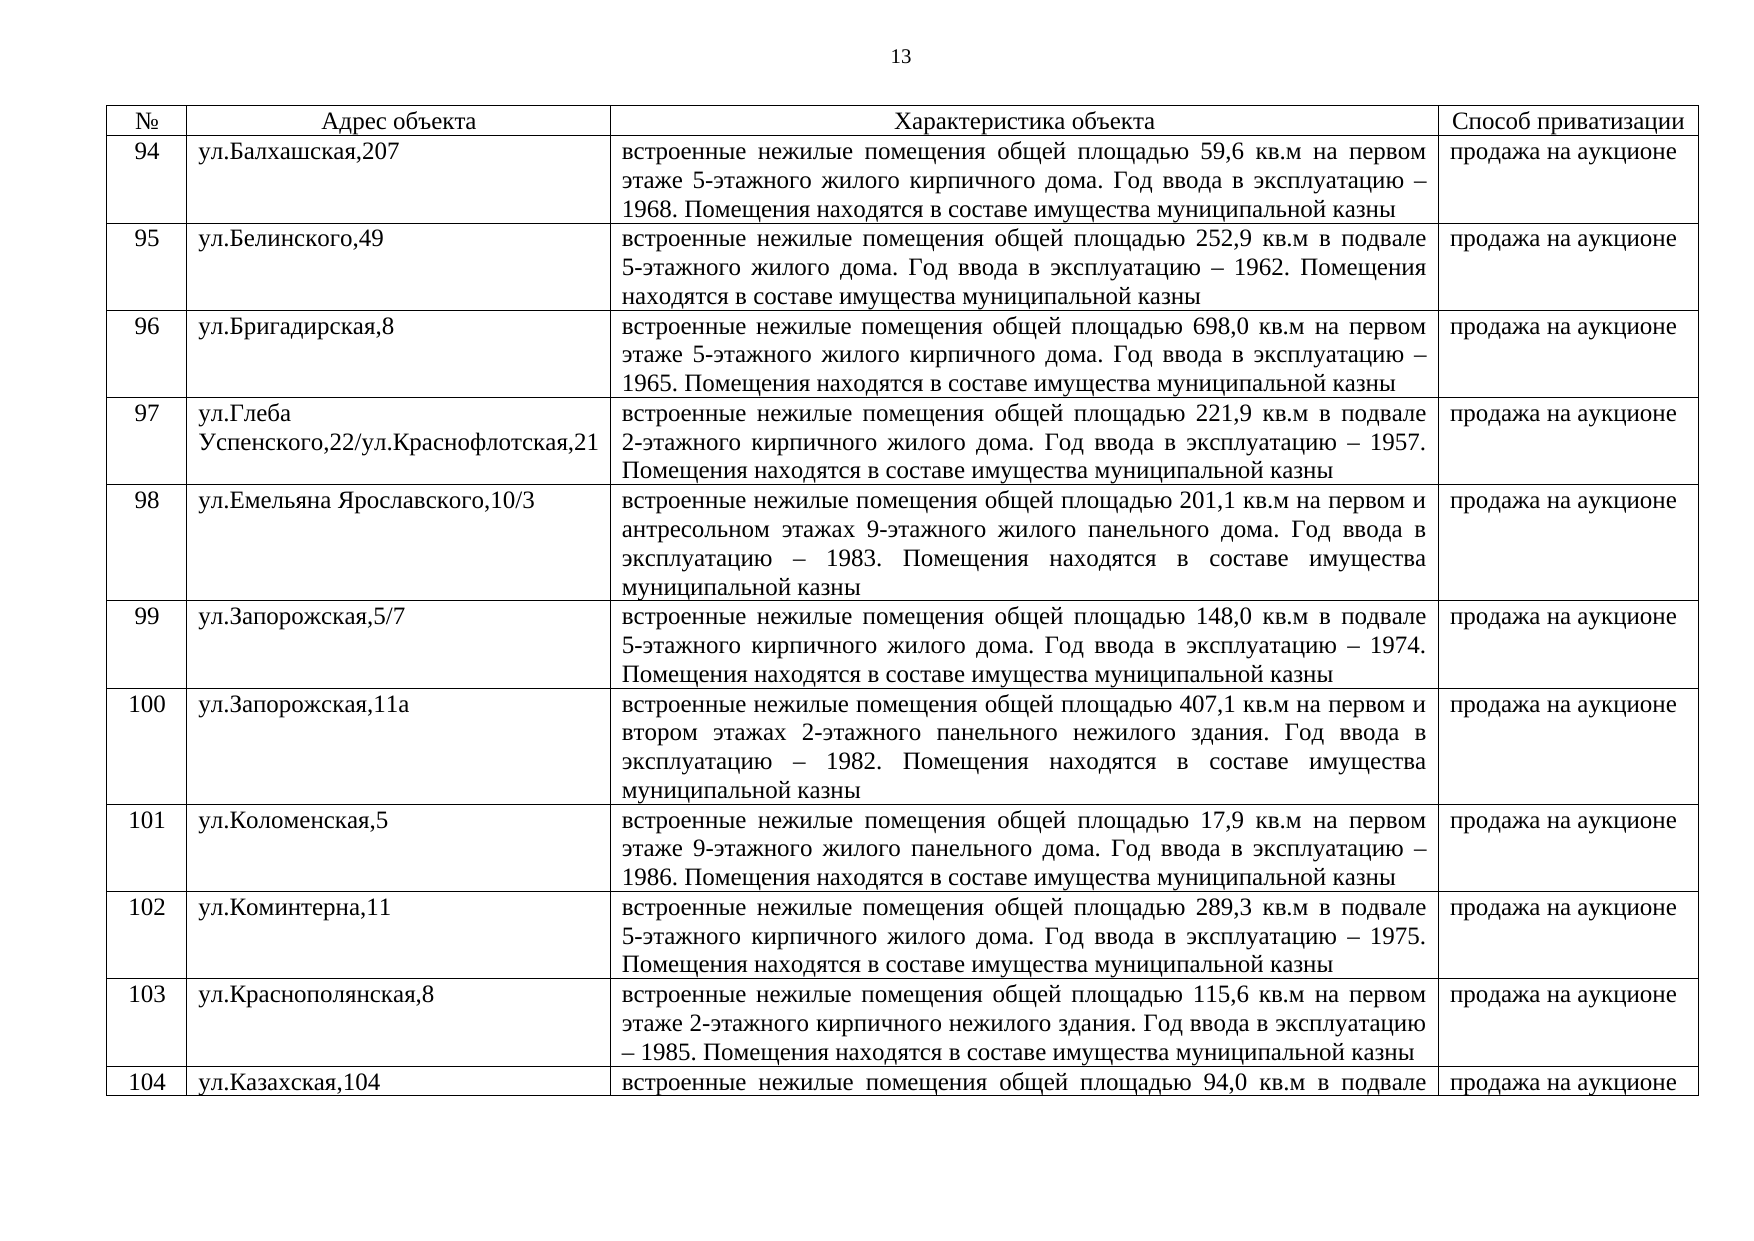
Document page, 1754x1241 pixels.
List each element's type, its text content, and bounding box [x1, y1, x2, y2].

table_cell ул.Глеба Успенского,22/ул.Краснофлотская,21 [187, 398, 610, 484]
table_cell встроенные нежилые помещения общей площадью 148,0 кв.м в подвале 5-этажного кирпичного жилого дома. Год ввода в эксплуатацию – 1974. Помещения находятся в составе имущества муниципальной казны [611, 601, 1438, 688]
table_cell ул.Емельяна Ярославского,10/3 [187, 485, 610, 600]
table_cell встроенные нежилые помещения общей площадью 17,9 кв.м на первом этаже 9-этажного жилого панельного дома. Год ввода в эксплуатацию – 1986. Помещения находятся в составе имущества муниципальной казны [611, 805, 1438, 891]
table_header Адрес объекта [187, 106, 610, 135]
table_cell продажа на аукционе [1439, 224, 1698, 310]
table_cell 101 [107, 805, 186, 891]
table_cell ул.Запорожская,11а [187, 689, 610, 804]
table_cell 99 [107, 601, 186, 688]
table_cell 100 [107, 689, 186, 804]
table_cell ул.Белинского,49 [187, 224, 610, 310]
table_cell 94 [107, 136, 186, 222]
table_cell продажа на аукционе [1439, 136, 1698, 222]
table_cell продажа на аукционе [1439, 601, 1698, 688]
table_cell встроенные нежилые помещения общей площадью 201,1 кв.м на первом и антресольном этажах 9-этажного жилого панельного дома. Год ввода в эксплуатацию – 1983. Помещения находятся в составе имущества муниципальной казны [611, 485, 1438, 600]
table_cell ул.Коломенская,5 [187, 805, 610, 891]
table_cell встроенные нежилые помещения общей площадью 115,6 кв.м на первом этаже 2-этажного кирпичного нежилого здания. Год ввода в эксплуатацию – 1985. Помещения находятся в составе имущества муниципальной казны [611, 979, 1438, 1066]
table_header № [107, 106, 186, 135]
table_cell продажа на аукционе [1439, 1067, 1698, 1095]
table_cell ул.Бригадирская,8 [187, 311, 610, 397]
table_cell встроенные нежилые помещения общей площадью 221,9 кв.м в подвале 2-этажного кирпичного жилого дома. Год ввода в эксплуатацию – 1957. Помещения находятся в составе имущества муниципальной казны [611, 398, 1438, 484]
table_cell 104 [107, 1067, 186, 1095]
table_cell 98 [107, 485, 186, 600]
table_cell ул.Балхашская,207 [187, 136, 610, 222]
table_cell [611, 1067, 1438, 1095]
table_cell ул.Краснополянская,8 [187, 979, 610, 1066]
table_cell продажа на аукционе [1439, 311, 1698, 397]
table_cell встроенные нежилые помещения общей площадью 698,0 кв.м на первом этаже 5-этажного жилого кирпичного дома. Год ввода в эксплуатацию – 1965. Помещения находятся в составе имущества муниципальной казны [611, 311, 1438, 397]
table_cell продажа на аукционе [1439, 485, 1698, 600]
table_cell продажа на аукционе [1439, 979, 1698, 1066]
table_cell 96 [107, 311, 186, 397]
table_cell встроенные нежилые помещения общей площадью 59,6 кв.м на первом этаже 5-этажного жилого кирпичного дома. Год ввода в эксплуатацию – 1968. Помещения находятся в составе имущества муниципальной казны [611, 136, 1438, 222]
table_cell встроенные нежилые помещения общей площадью 289,3 кв.м в подвале 5-этажного кирпичного жилого дома. Год ввода в эксплуатацию – 1975. Помещения находятся в составе имущества муниципальной казны [611, 892, 1438, 978]
table_cell ул.Коминтерна,11 [187, 892, 610, 978]
table_cell ул.Запорожская,5/7 [187, 601, 610, 688]
table_header Характеристика объекта [611, 106, 1438, 135]
table_cell продажа на аукционе [1439, 805, 1698, 891]
table_cell продажа на аукционе [1439, 398, 1698, 484]
table_cell продажа на аукционе [1439, 892, 1698, 978]
table_cell ул.Казахская,104 [187, 1067, 610, 1095]
table_cell 97 [107, 398, 186, 484]
table_header Способ приватизации [1439, 106, 1698, 135]
table_cell встроенные нежилые помещения общей площадью 407,1 кв.м на первом и втором этажах 2-этажного панельного нежилого здания. Год ввода в эксплуатацию – 1982. Помещения находятся в составе имущества муниципальной казны [611, 689, 1438, 804]
table_cell встроенные нежилые помещения общей площадью 252,9 кв.м в подвале 5-этажного жилого дома. Год ввода в эксплуатацию – 1962. Помещения находятся в составе имущества муниципальной казны [611, 224, 1438, 310]
table_cell 103 [107, 979, 186, 1066]
table_cell 95 [107, 224, 186, 310]
table_cell 102 [107, 892, 186, 978]
table_cell продажа на аукционе [1439, 689, 1698, 804]
